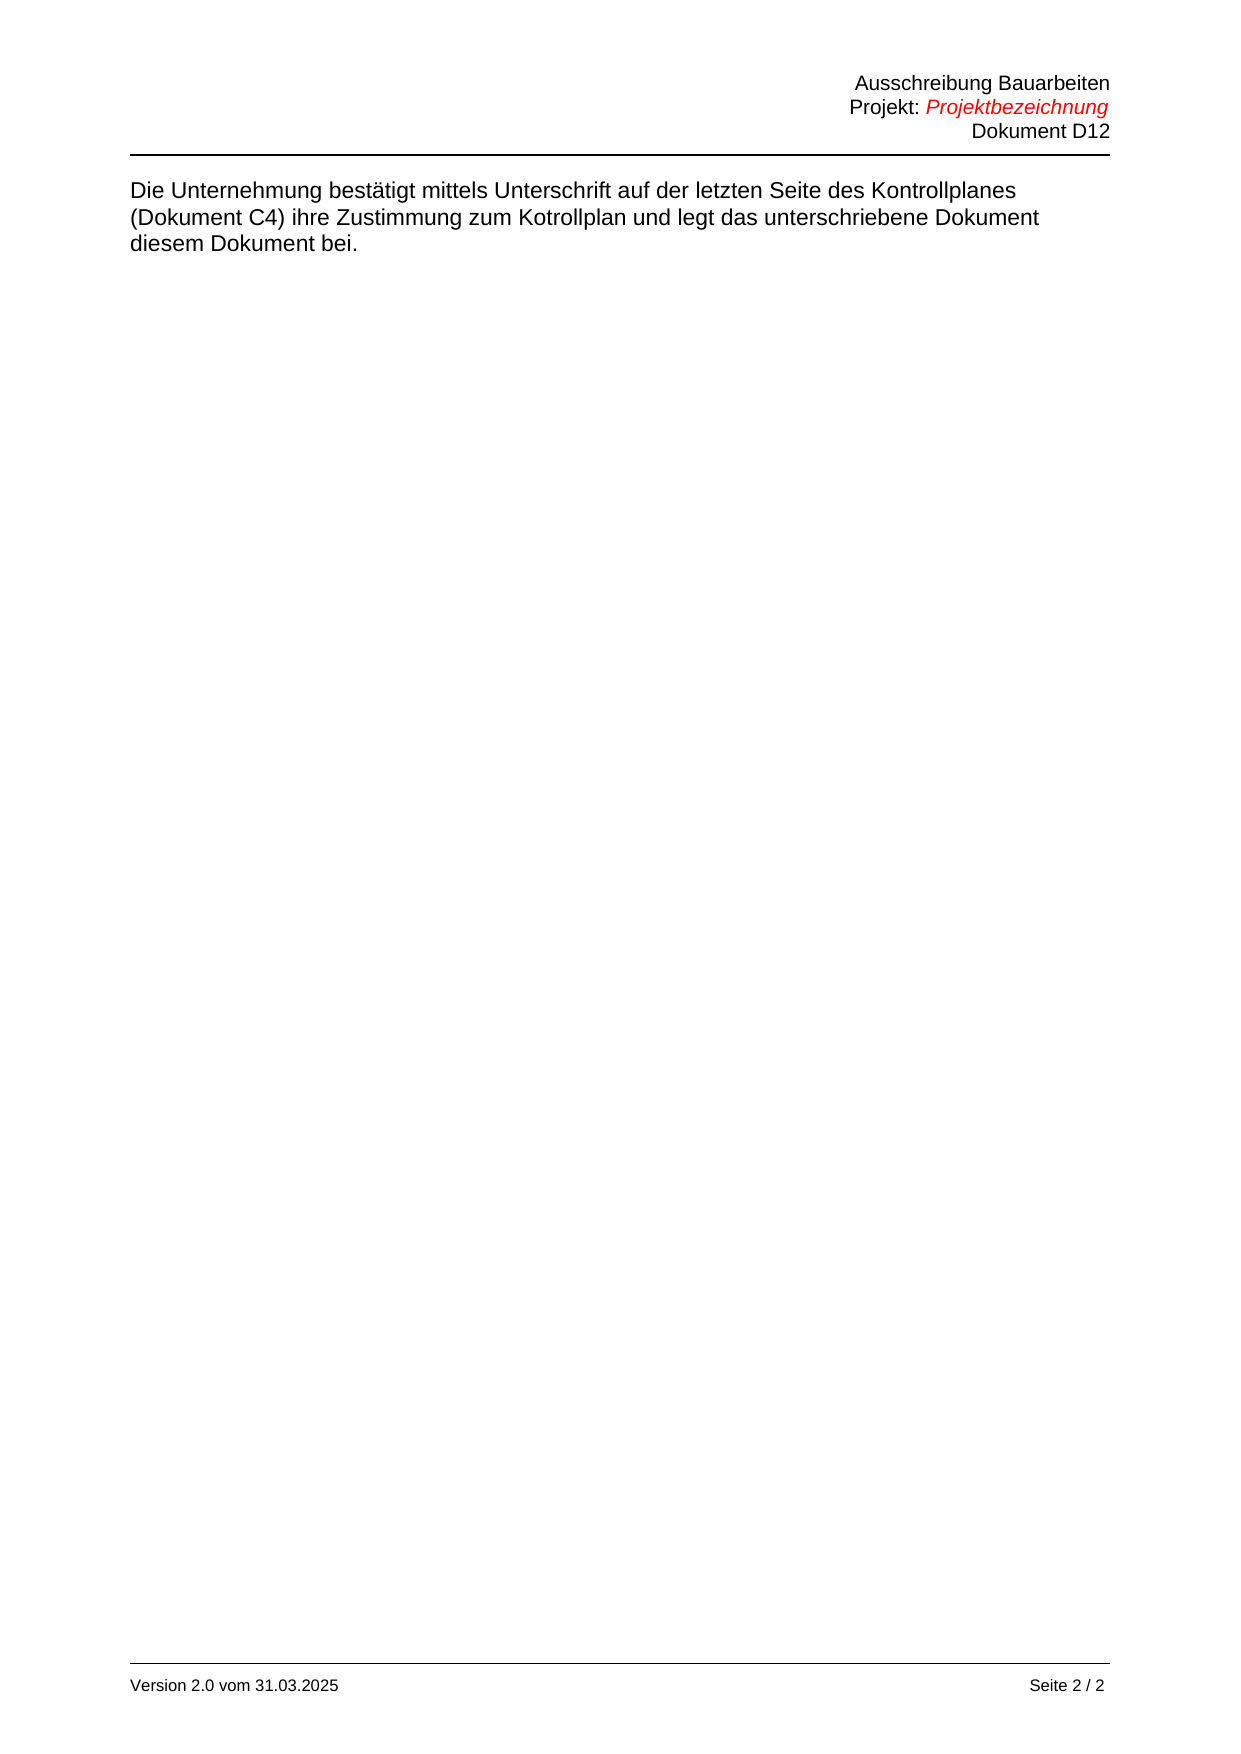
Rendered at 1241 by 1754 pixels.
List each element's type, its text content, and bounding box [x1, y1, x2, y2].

text Die Unternehmung bestätigt mittels Unterschrift auf der letzten Seite des Kontrollplanes (Dokument C4) ihre Zustimmung zum Kotrollplan und legt das unterschriebene Dokument diesem Dokument bei. [130, 177, 1110, 256]
